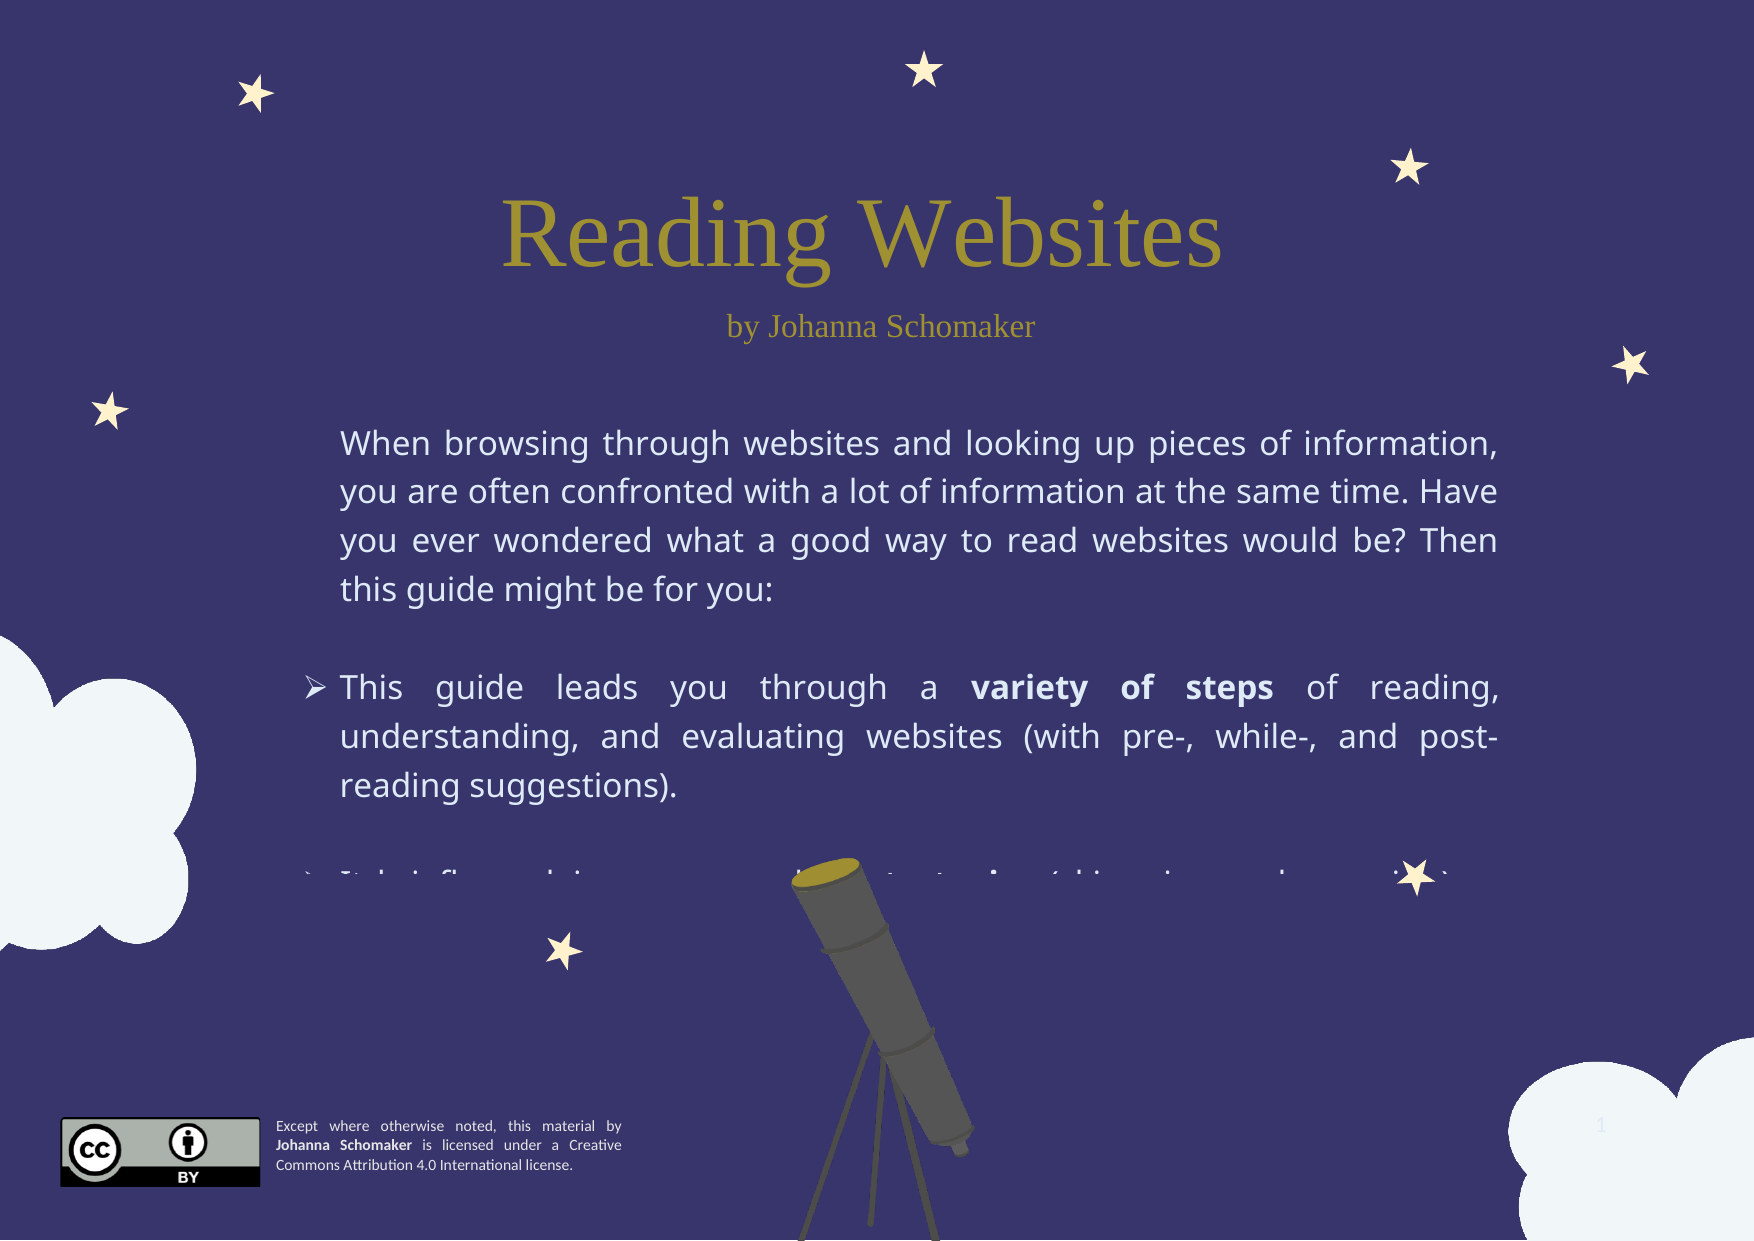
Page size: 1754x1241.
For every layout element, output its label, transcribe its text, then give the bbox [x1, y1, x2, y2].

picture [1476, 946, 1754, 1241]
picture [0, 503, 214, 1001]
picture [280, 617, 1348, 1241]
picture [60, 1117, 260, 1187]
subtitle Reading Websites [118, 173, 1606, 288]
